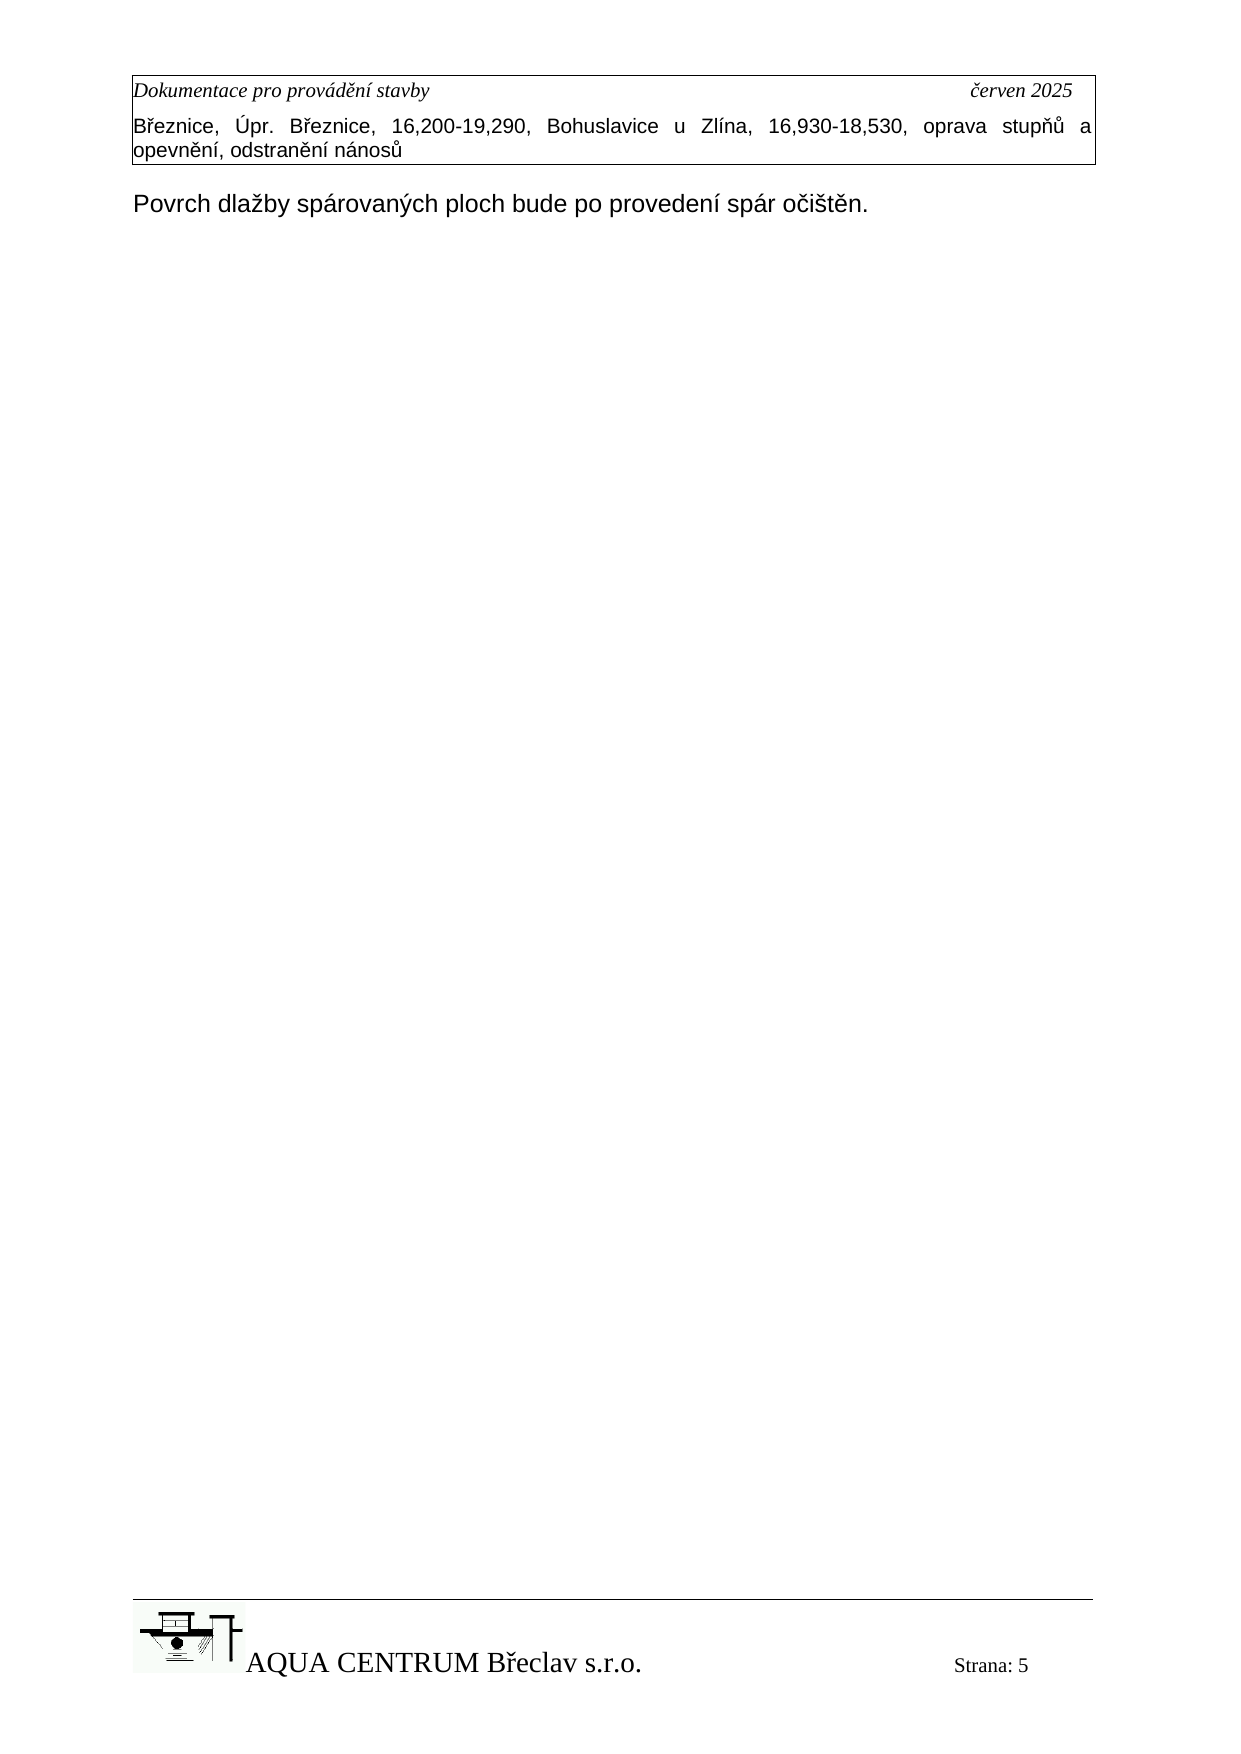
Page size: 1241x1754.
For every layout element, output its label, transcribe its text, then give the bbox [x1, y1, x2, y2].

text Povrch dlažby spárovaných ploch bude po provedení spár očištěn. [133, 189, 1093, 218]
picture [132, 1602, 246, 1673]
